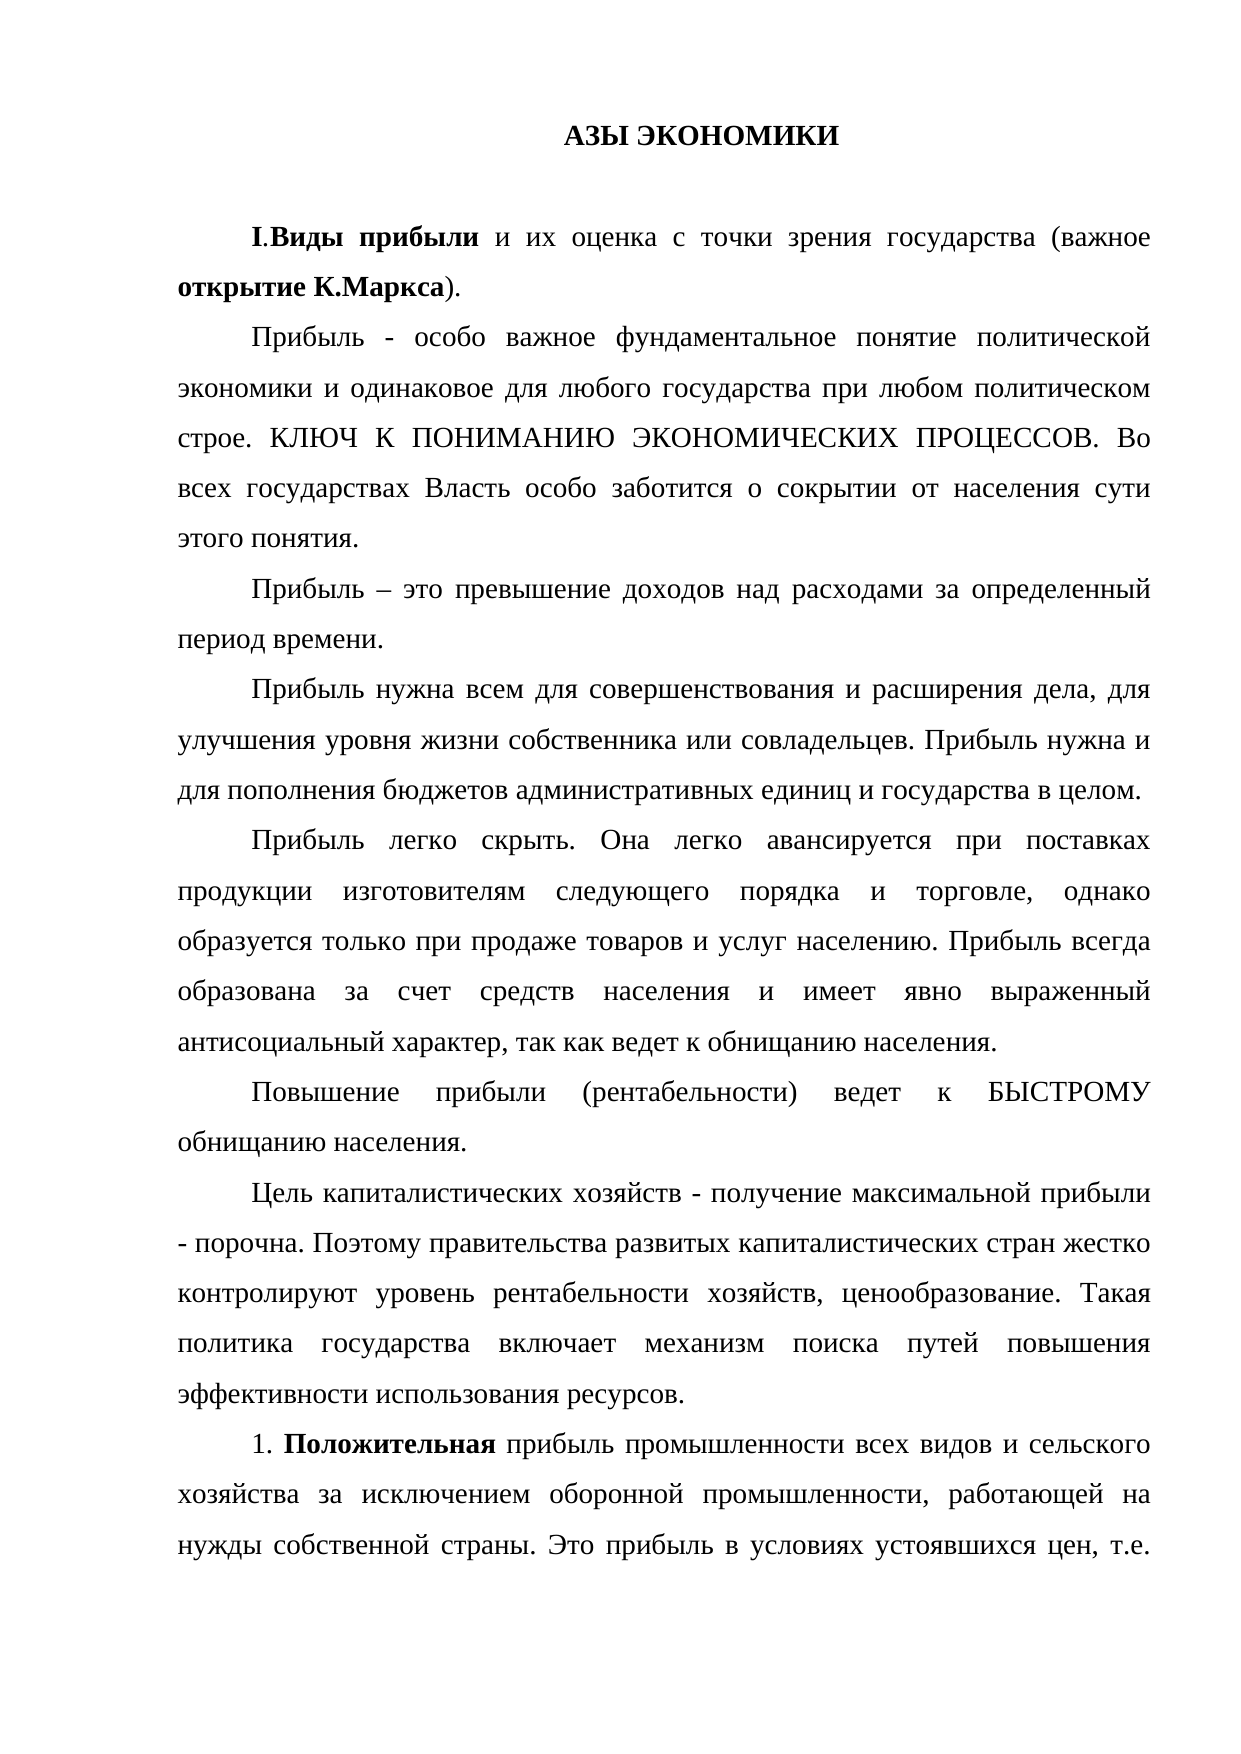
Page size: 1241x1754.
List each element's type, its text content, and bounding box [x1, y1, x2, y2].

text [177, 1426, 1152, 1560]
text Прибыль легко скрыть. Она легко авансируется при поставках продукции изготовителям следующего порядка и торговле, однако образуется только при продаже товаров и услуг населению. Прибыль всегда образована за счет средств населения и имеет явно выраженный антисоциальный характер, так как ведет к обнищанию населения. [177, 822, 1152, 1057]
text I.Виды прибыли и их оценка с точки зрения государства (важное открытие К.Маркса). [177, 219, 1152, 303]
text Прибыль нужна всем для совершенствования и расширения дела, для улучшения уровня жизни собственника или совладельцев. Прибыль нужна и для пополнения бюджетов административных единиц и государства в целом. [177, 672, 1152, 806]
text Прибыль – это превышение доходов над расходами за определенный период времени. [177, 571, 1152, 655]
text Прибыль - особо важное фундаментальное понятие политической экономики и одинаковое для любого государства при любом политическом строе. КЛЮЧ К ПОНИМАНИЮ ЭКОНОМИЧЕСКИХ ПРОЦЕССОВ. Во всех государствах Власть особо заботится о сокрытии от населения сути этого понятия. [177, 319, 1152, 554]
text Повышение прибыли (рентабельности) ведет к БЫСТРОМУ обнищанию населения. [177, 1074, 1152, 1158]
text АЗЫ ЭКОНОМИКИ [177, 118, 1152, 152]
text Цель капиталистических хозяйств - получение максимальной прибыли - порочна. Поэтому правительства развитых капиталистических стран жестко контролируют уровень рентабельности хозяйств, ценообразование. Такая политика государства включает механизм поиска путей повышения эффективности использования ресурсов. [177, 1175, 1152, 1409]
